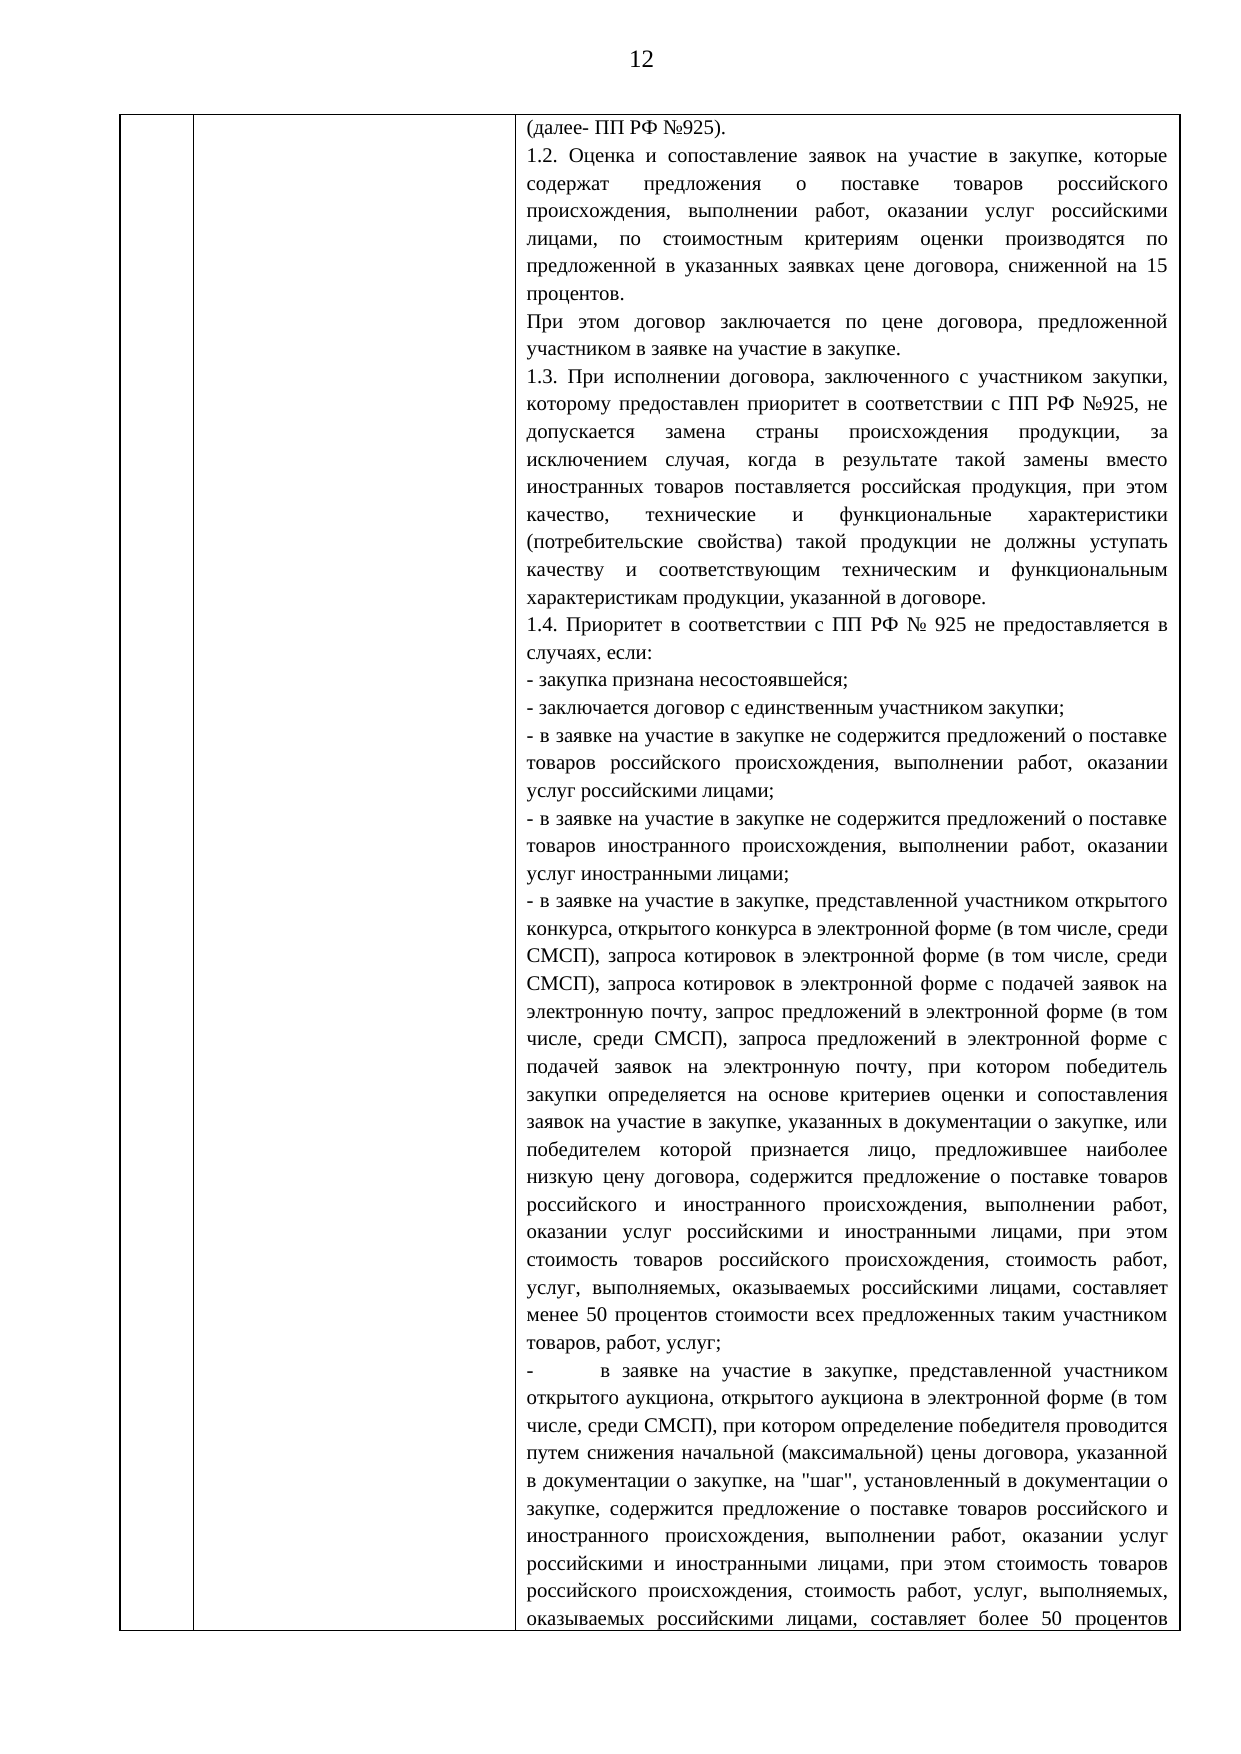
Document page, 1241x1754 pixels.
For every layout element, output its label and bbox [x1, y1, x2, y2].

table_cell [194, 115, 515, 1630]
table_cell [121, 115, 193, 1630]
table_cell [516, 115, 1179, 1630]
